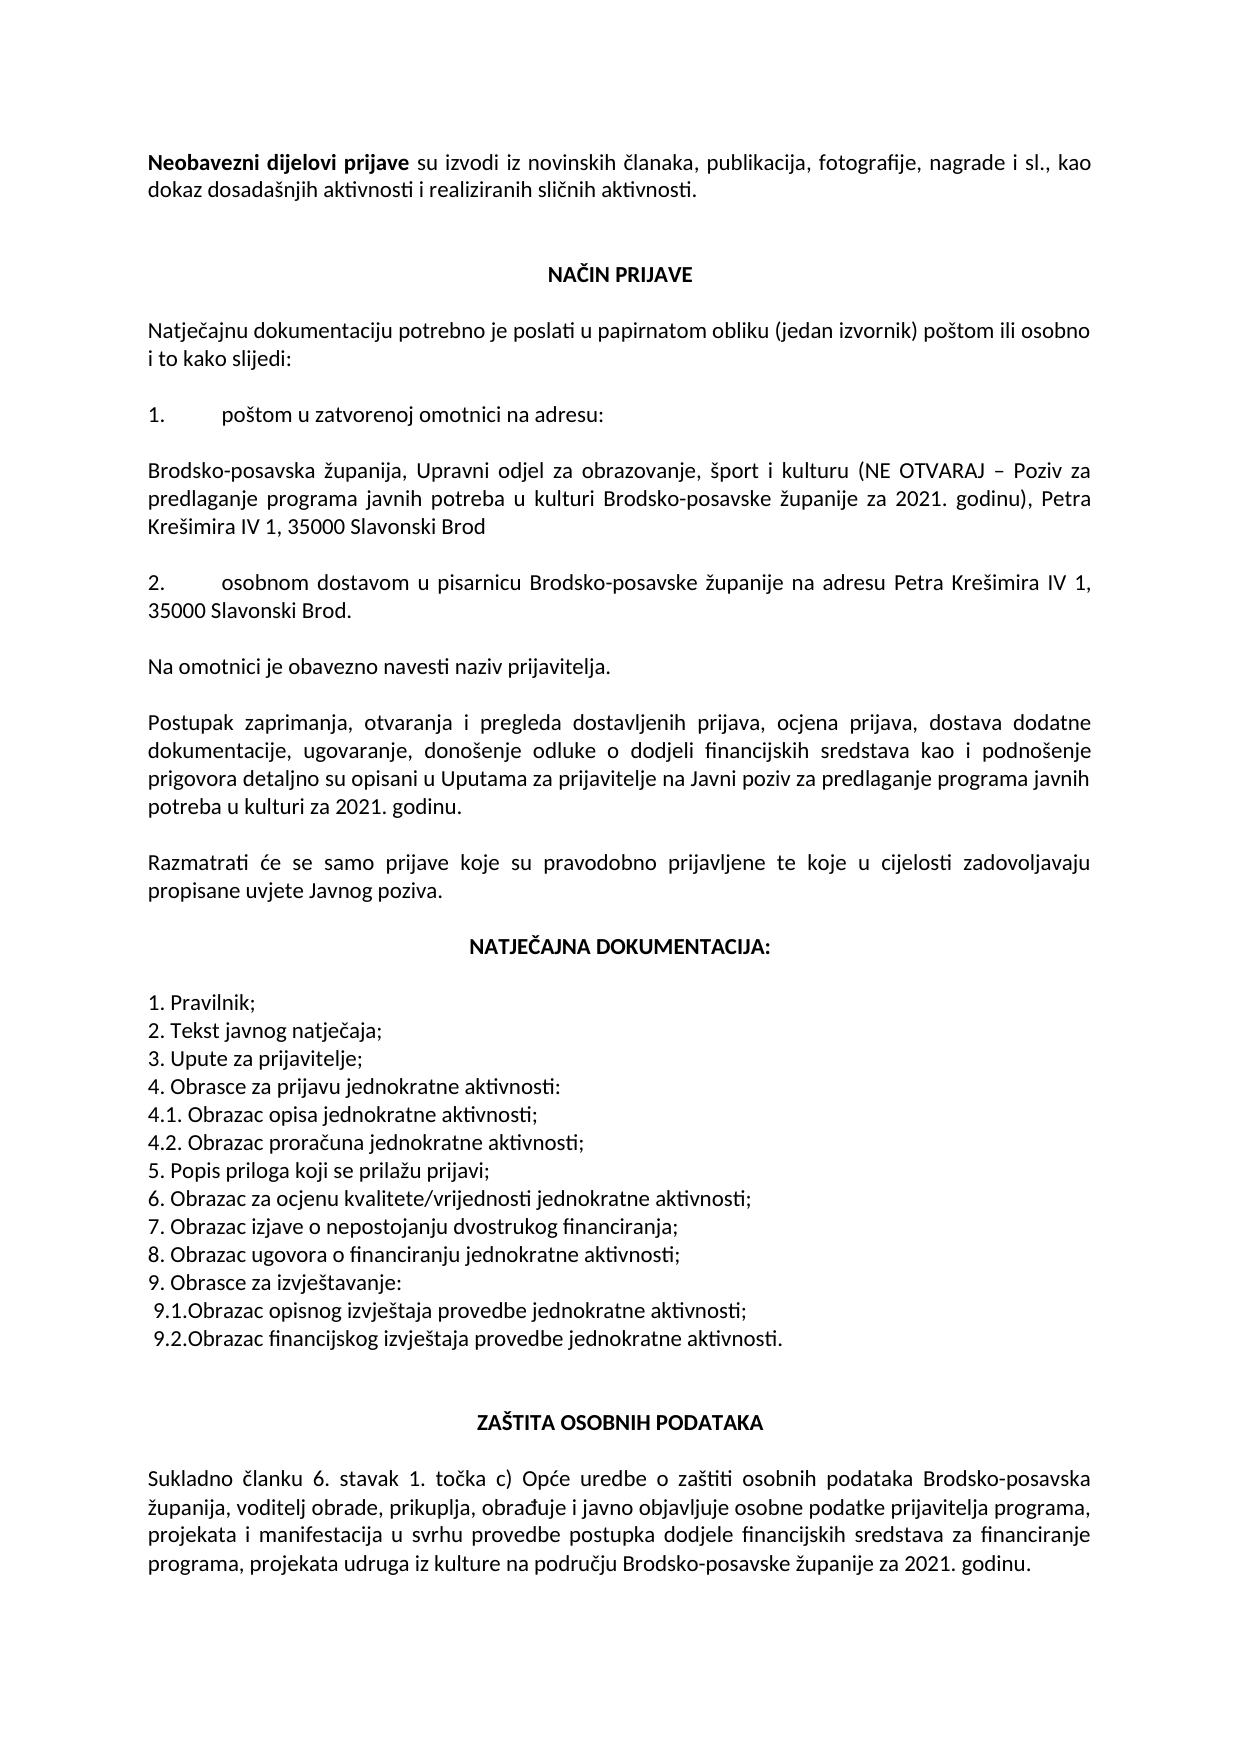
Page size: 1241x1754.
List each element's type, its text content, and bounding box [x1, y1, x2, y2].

text 8. Obrazac ugovora o financiranju jednokratne aktivnosti; [148, 1240, 1093, 1268]
text 5. Popis priloga koji se prilažu prijavi; [148, 1156, 1093, 1184]
text Postupak zaprimanja, otvaranja i pregleda dostavljenih prijava, ocjena prijava, dostava dodatne dokumentacije, ugovaranje, donošenje odluke o dodjeli financijskih sredstava kao i podnošenje prigovora detaljno su opisani u Uputama za prijavitelje na Javni poziv za predlaganje programa javnih potreba u kulturi za 2021. godinu. [148, 708, 1093, 820]
text 7. Obrazac izjave o nepostojanju dvostrukog financiranja; [148, 1212, 1093, 1240]
text Razmatrati će se samo prijave koje su pravodobno prijavljene te koje u cijelosti zadovoljavaju propisane uvjete Javnog poziva. [148, 848, 1093, 904]
text Neobavezni dijelovi prijave su izvodi iz novinskih članaka, publikacija, fotografije, nagrade i sl., kao dokaz dosadašnjih aktivnosti i realiziranih sličnih aktivnosti. [148, 148, 1093, 204]
text Brodsko-posavska županija, Upravni odjel za obrazovanje, šport i kulturu (NE OTVARAJ – Poziv za predlaganje programa javnih potreba u kulturi Brodsko-posavske županije za 2021. godinu), Petra Krešimira IV 1, 35000 Slavonski Brod [148, 456, 1093, 540]
text 9.2.Obrazac financijskog izvještaja provedbe jednokratne aktivnosti. [148, 1324, 1093, 1352]
text Na omotnici je obavezno navesti naziv prijavitelja. [148, 652, 1093, 680]
text NATJEČAJNA DOKUMENTACIJA: [148, 932, 1093, 960]
text 6. Obrazac za ocjenu kvalitete/vrijednosti jednokratne aktivnosti; [148, 1184, 1093, 1212]
text Sukladno članku 6. stavak 1. točka c) Opće uredbe o zaštiti osobnih podataka Brodsko-posavska županija, voditelj obrade, prikuplja, obrađuje i javno objavljuje osobne podatke prijavitelja programa, projekata i manifestacija u svrhu provedbe postupka dodjele financijskih sredstava za financiranje programa, projekata udruga iz kulture na području Brodsko-posavske županije za 2021. godinu. [148, 1464, 1093, 1577]
text ZAŠTITA OSOBNIH PODATAKA [148, 1408, 1093, 1437]
text 4. Obrasce za prijavu jednokratne aktivnosti: [148, 1072, 1093, 1100]
text 4.2. Obrazac proračuna jednokratne aktivnosti; [148, 1128, 1093, 1156]
text NAČIN PRIJAVE [148, 260, 1093, 288]
text 2. Tekst javnog natječaja; [148, 1016, 1093, 1044]
text 2. osobnom dostavom u pisarnicu Brodsko-posavske županije na adresu Petra Krešimira IV 1, 35000 Slavonski Brod. [148, 568, 1093, 624]
text 9. Obrasce za izvještavanje: [148, 1268, 1093, 1296]
text 9.1.Obrazac opisnog izvještaja provedbe jednokratne aktivnosti; [148, 1296, 1093, 1324]
text 1. poštom u zatvorenoj omotnici na adresu: [148, 400, 1093, 428]
text 3. Upute za prijavitelje; [148, 1044, 1093, 1072]
text 1. Pravilnik; [148, 988, 1093, 1016]
text Natječajnu dokumentaciju potrebno je poslati u papirnatom obliku (jedan izvornik) poštom ili osobno i to kako slijedi: [148, 316, 1093, 372]
text 4.1. Obrazac opisa jednokratne aktivnosti; [148, 1100, 1093, 1128]
